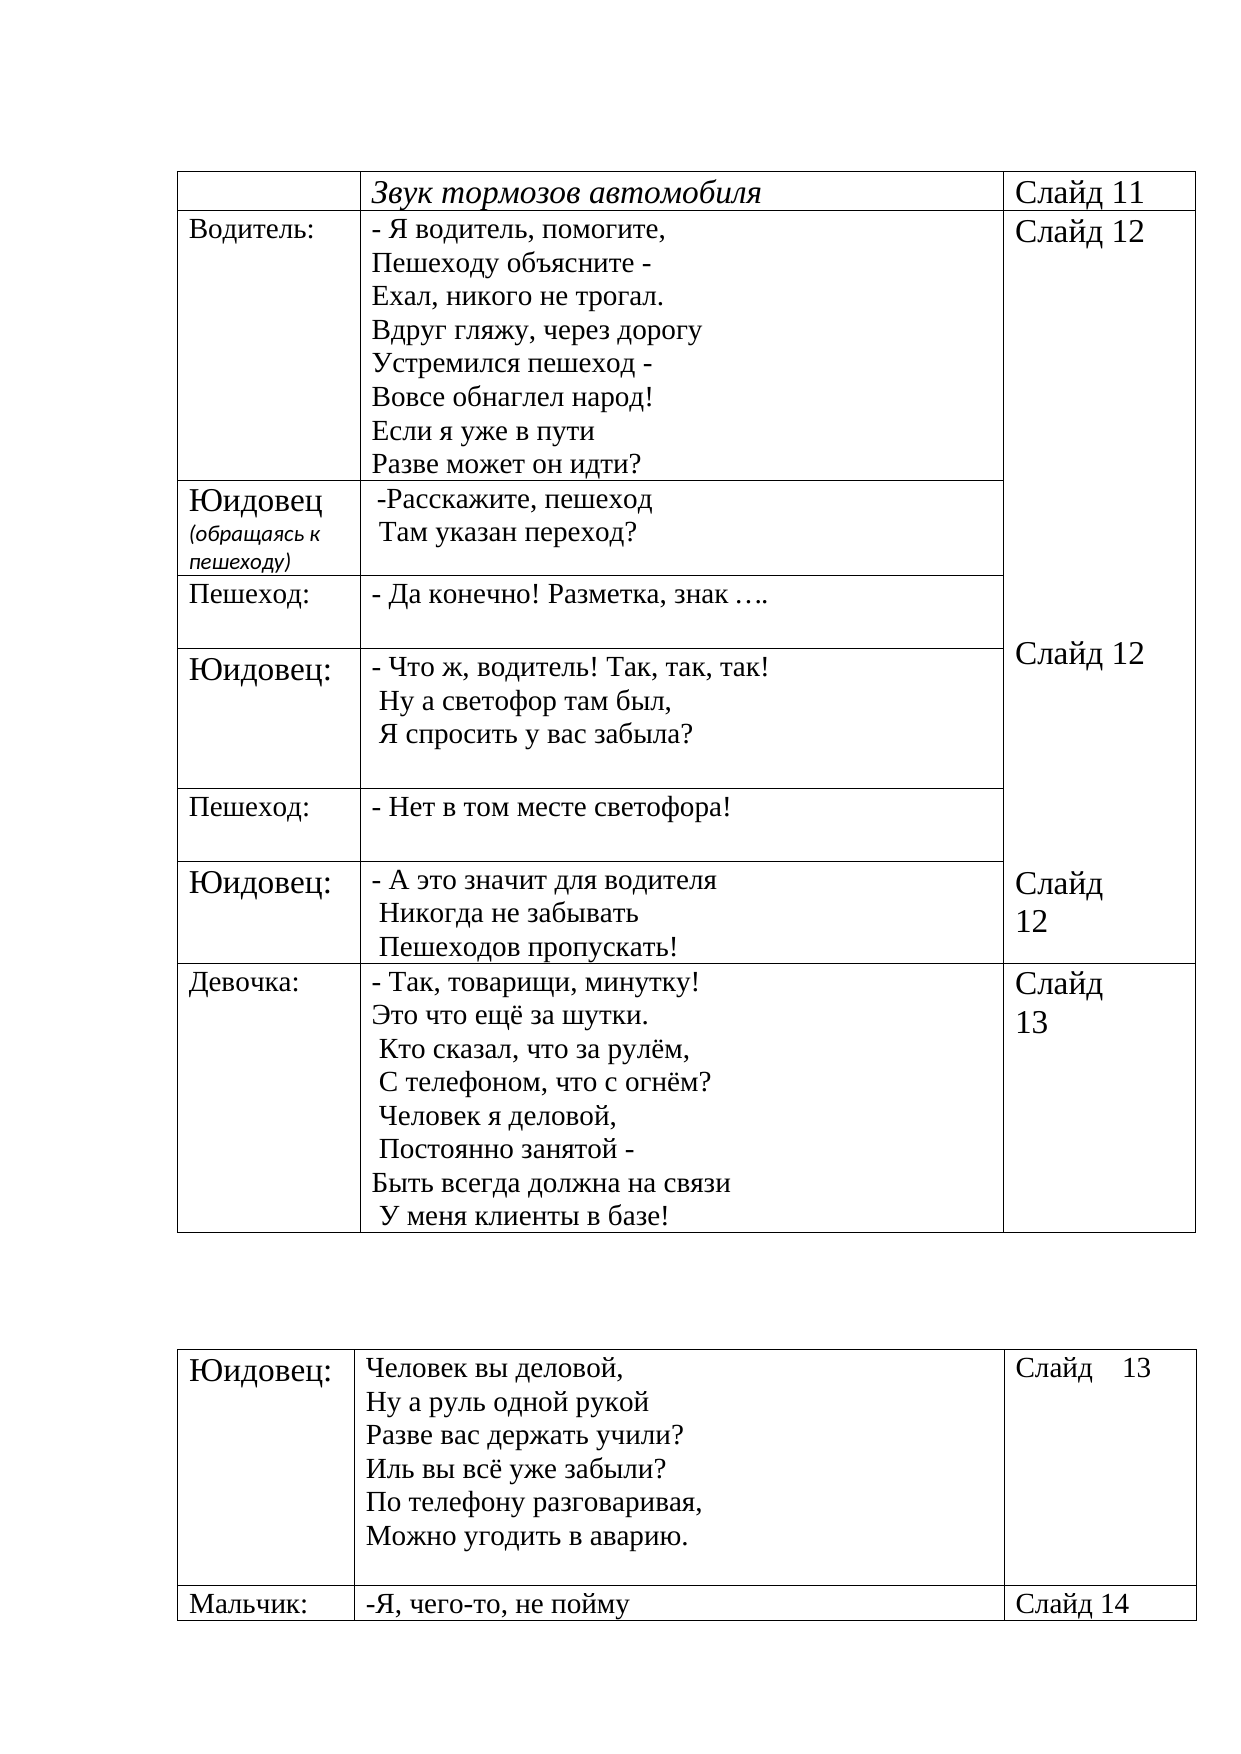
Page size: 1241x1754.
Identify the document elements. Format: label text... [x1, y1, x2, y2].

table_cell -Расскажите, пешеход Там указан переход? [361, 481, 1003, 575]
table_cell Пешеход: [178, 789, 360, 861]
table_header Юидовец: [178, 1350, 354, 1585]
table_header Слайд 13 [1005, 1350, 1196, 1585]
table_cell - Да конечно! Разметка, знак …. [361, 576, 1003, 648]
table_cell Мальчик: [178, 1586, 354, 1619]
table_cell Слайд 14 [1005, 1586, 1196, 1619]
table_cell - Нет в том месте светофора! [361, 789, 1003, 861]
table_cell Юидовец (обращаясь к пешеходу) [178, 481, 360, 575]
table_cell - Что ж, водитель! Так, так, так! Ну а светофор там был, Я спросить у вас забыла? [361, 649, 1003, 788]
table_header [178, 172, 360, 210]
table_cell Девочка: [178, 964, 360, 1232]
table_cell - А это значит для водителя Никогда не забывать Пешеходов пропускать! [361, 862, 1003, 963]
table_cell - Так, товарищи, минутку! Это что ещё за шутки. Кто сказал, что за рулём, С телефоном, что с огнём? Человек я деловой, Постоянно занятой - Быть всегда должна на связи У меня клиенты в базе! [361, 964, 1003, 1232]
table_cell Слайд 13 [1004, 964, 1195, 1232]
table_header Слайд 11 [1004, 172, 1195, 210]
table_cell Юидовец: [178, 862, 360, 963]
table_cell Пешеход: [178, 576, 360, 648]
table_cell - Я водитель, помогите, Пешеходу объясните - Ехал, никого не трогал. Вдруг гляжу, через дорогу Устремился пешеход - Вовсе обнаглел народ! Если я уже в пути Разве может он идти? [361, 211, 1003, 480]
table_header Звук тормозов автомобиля [361, 172, 1003, 210]
table_cell Водитель: [178, 211, 360, 480]
table_cell Юидовец: [178, 649, 360, 788]
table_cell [355, 1586, 1004, 1619]
table_header Человек вы деловой, Ну а руль одной рукой Разве вас держать учили? Иль вы всё уже забыли? По телефону разговаривая, Можно угодить в аварию. [355, 1350, 1004, 1585]
table_cell Слайд 12 Слайд 12 Слайд 12 [1004, 211, 1195, 963]
